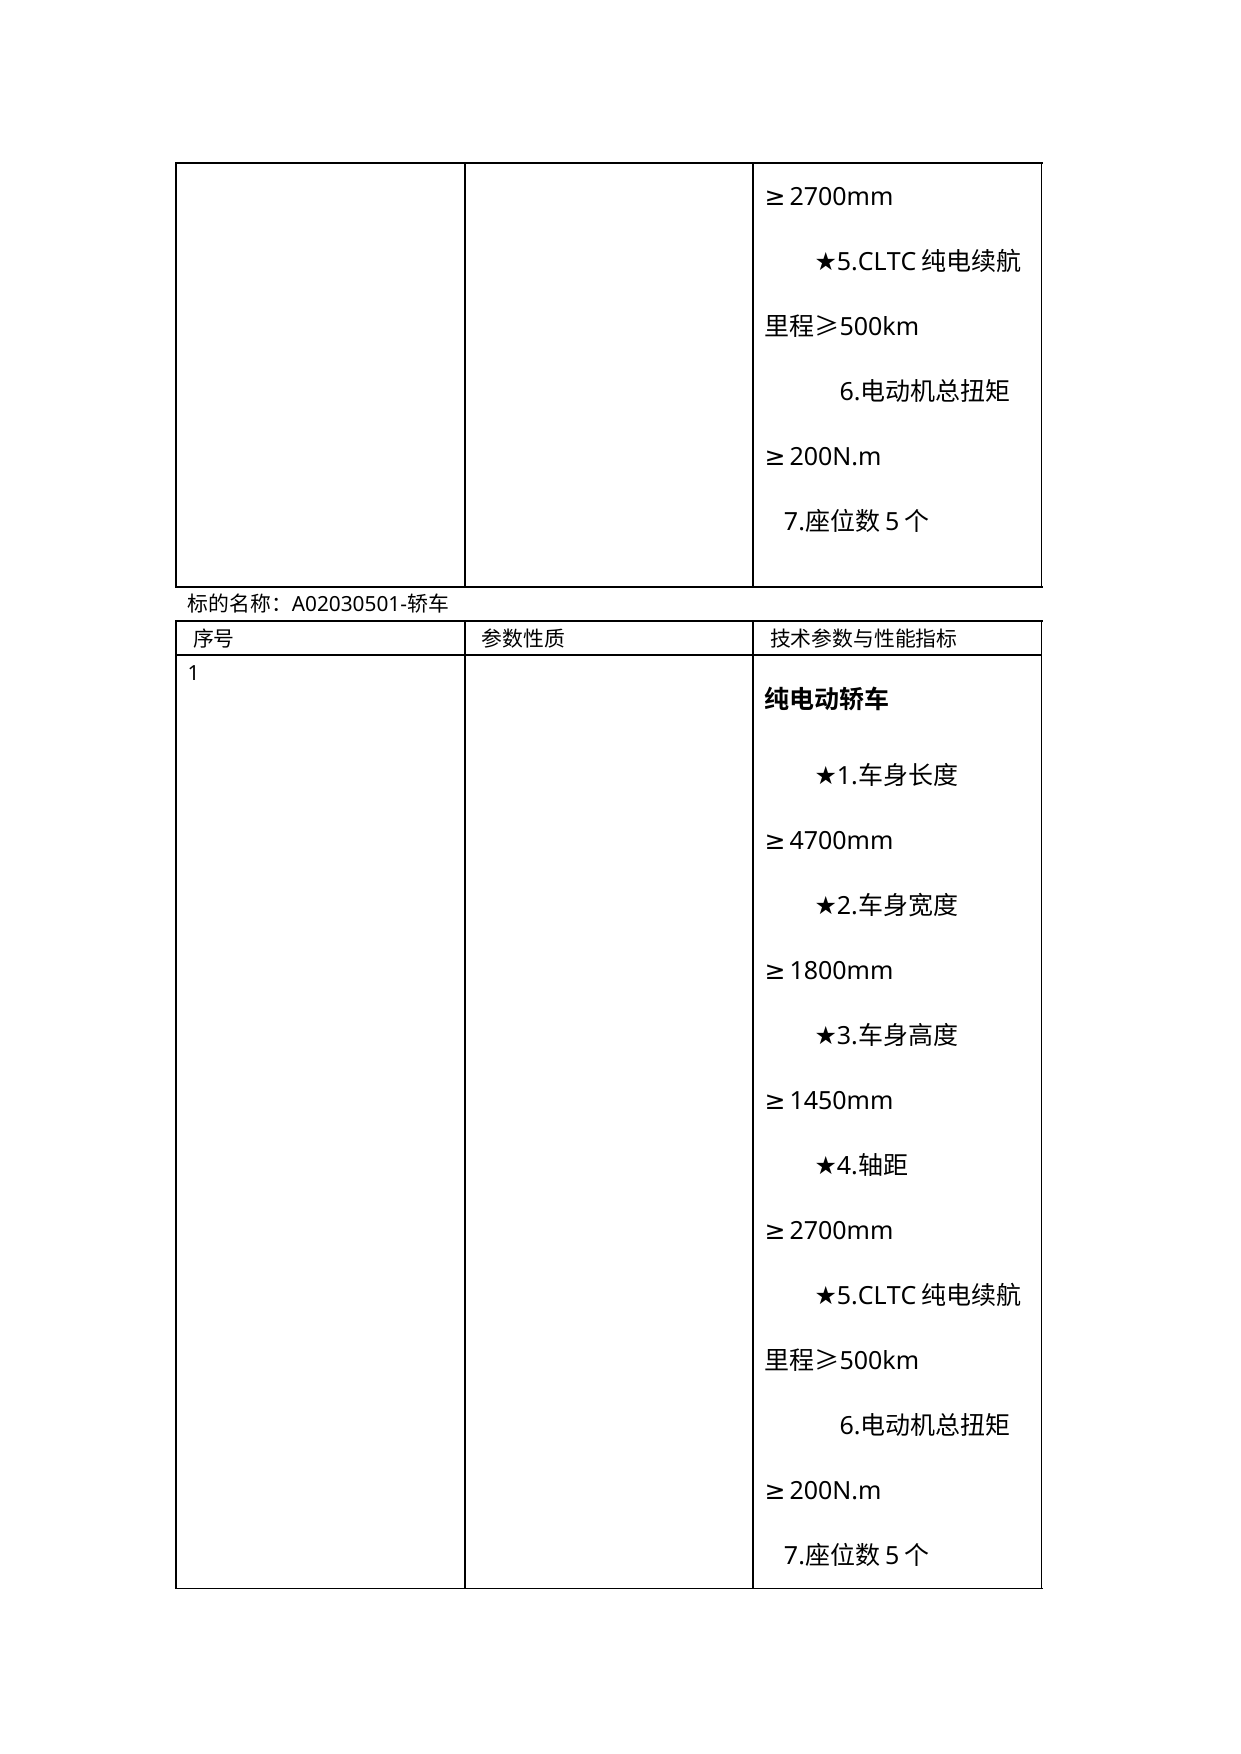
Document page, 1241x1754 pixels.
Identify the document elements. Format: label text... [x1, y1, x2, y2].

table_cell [754, 164, 1041, 586]
table_cell 1 [177, 164, 464, 586]
table_cell [466, 656, 752, 1588]
table_header 技术参数与性能指标 [754, 622, 1041, 654]
text 标的名称：A02030501-轿车 [187, 588, 1053, 620]
table_cell [466, 164, 752, 586]
table_header 参数性质 [466, 622, 752, 654]
table_cell 1 [177, 656, 464, 1588]
table_header 序号 [177, 622, 464, 654]
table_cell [754, 656, 1041, 1588]
